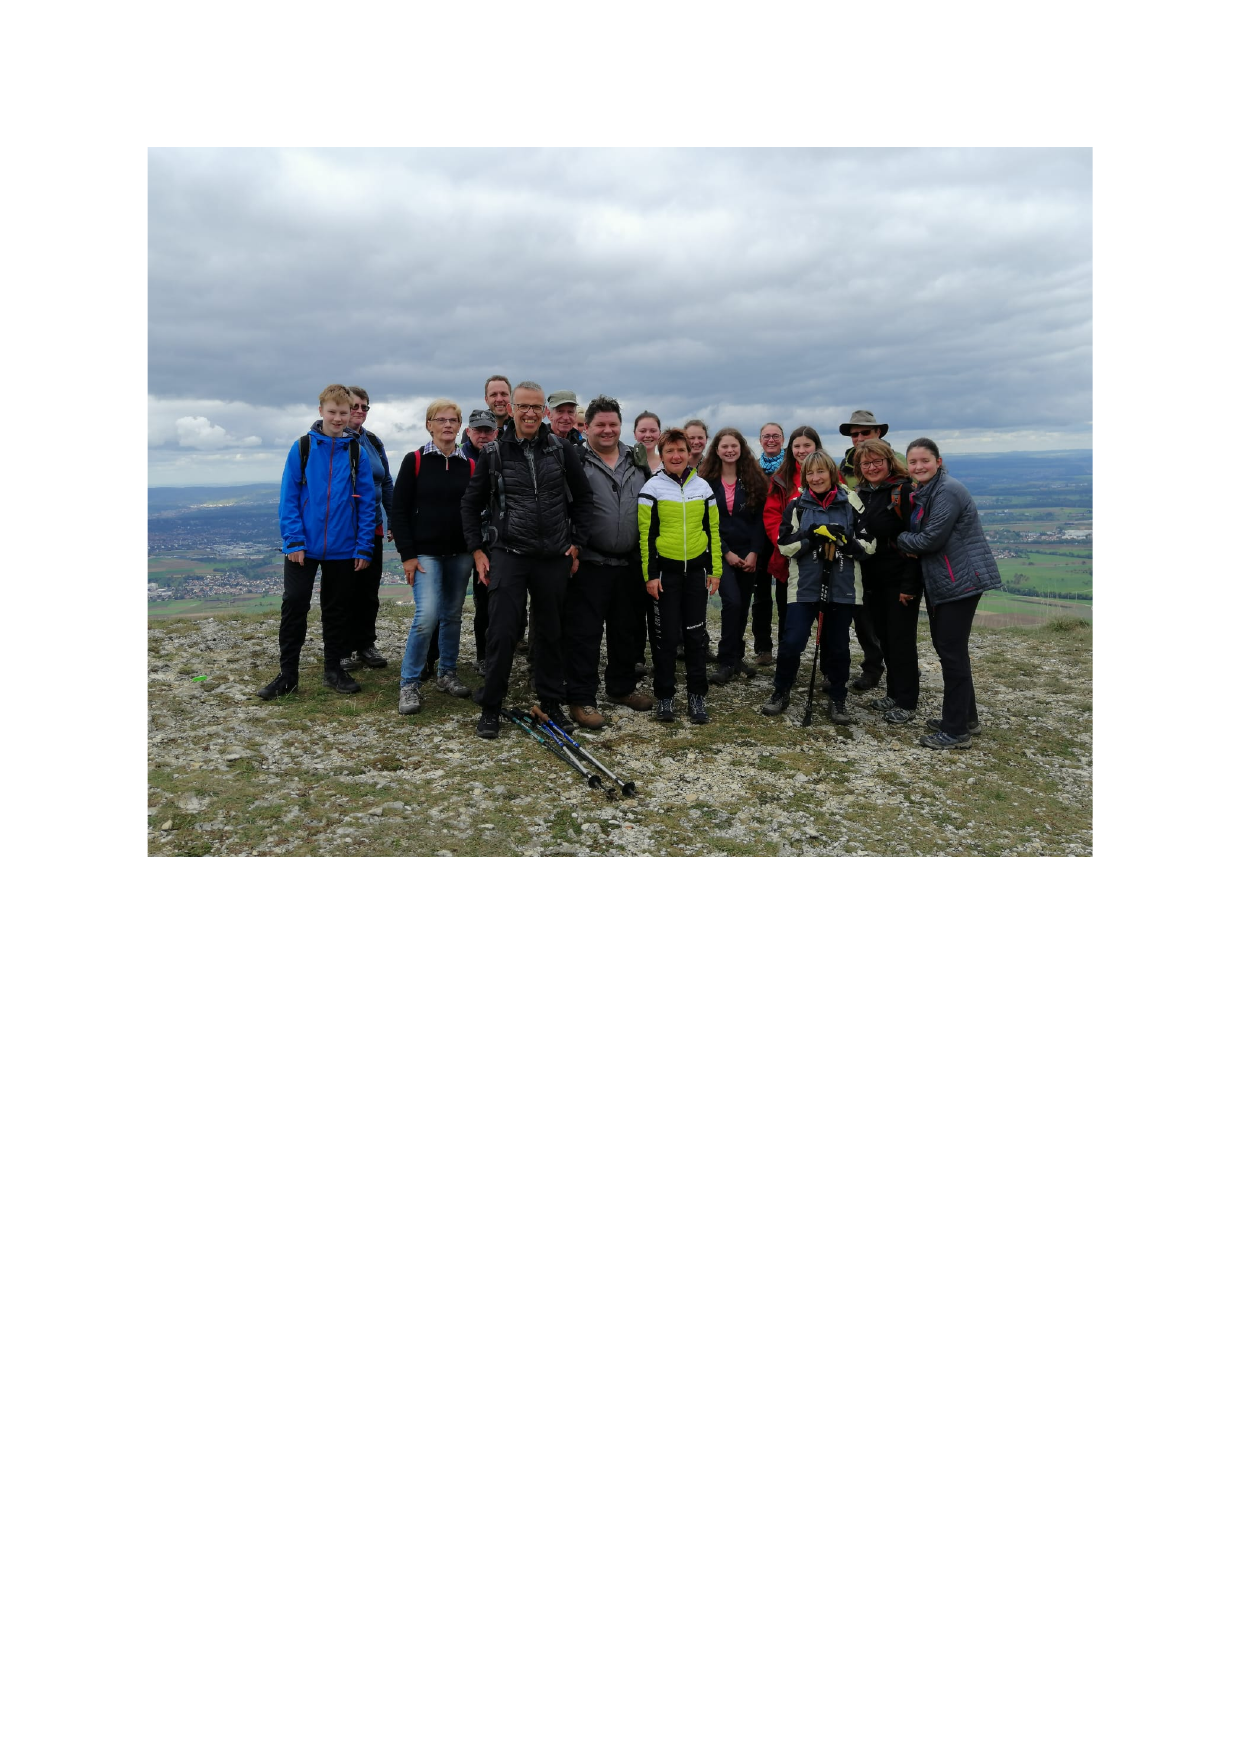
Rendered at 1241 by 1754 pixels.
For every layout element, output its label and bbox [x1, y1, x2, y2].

picture [147, 147, 1093, 857]
